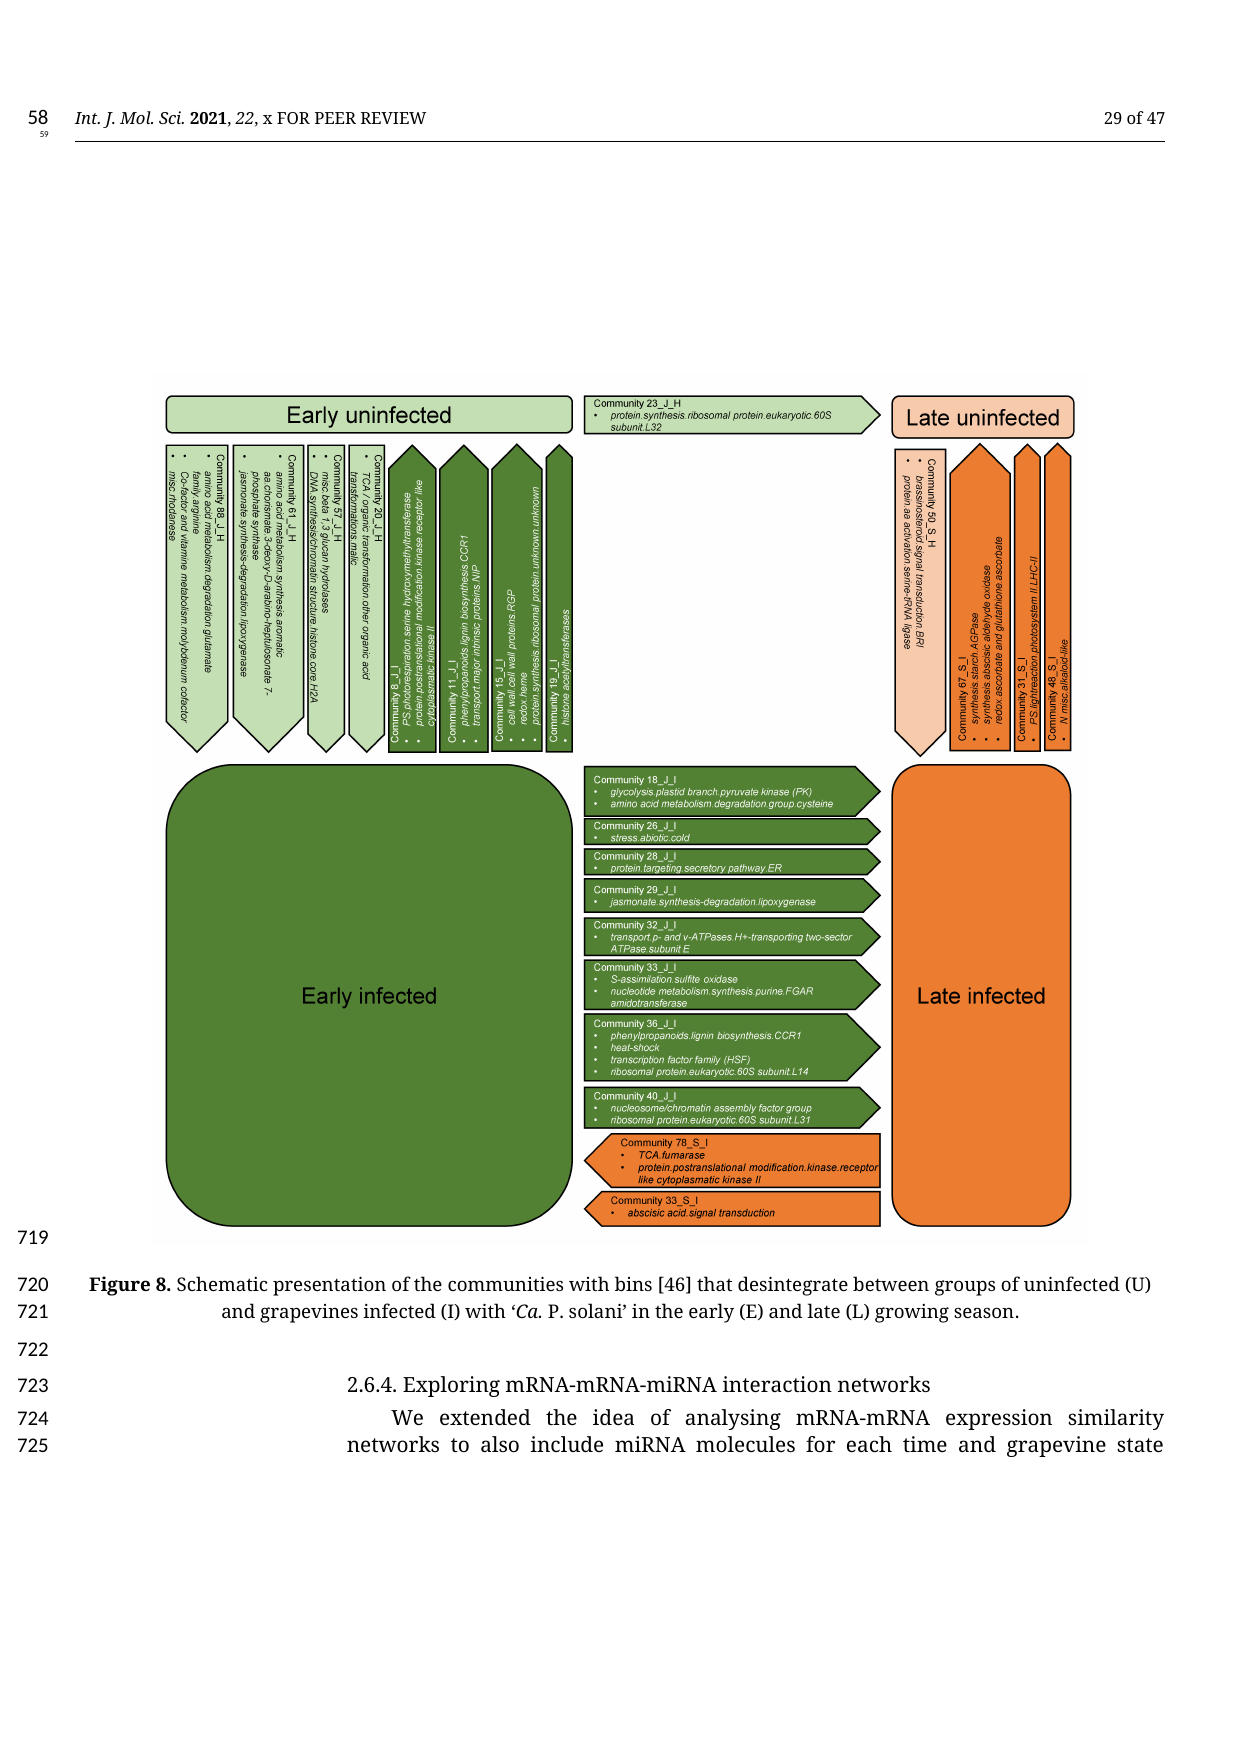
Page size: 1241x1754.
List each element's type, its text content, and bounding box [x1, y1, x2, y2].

text Figure 8. Schematic presentation of the communities with bins [46] that desintegrate between groups of uninfected (U) and grapevines infected (I) with ‘Ca. P. solani’ in the early (E) and late (L) growing season. [75, 1270, 1165, 1324]
subtitle 2.6.4. Exploring mRNA-mRNA-miRNA interaction networks [347, 1371, 1165, 1398]
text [347, 1404, 1165, 1458]
picture [150, 373, 1091, 1245]
